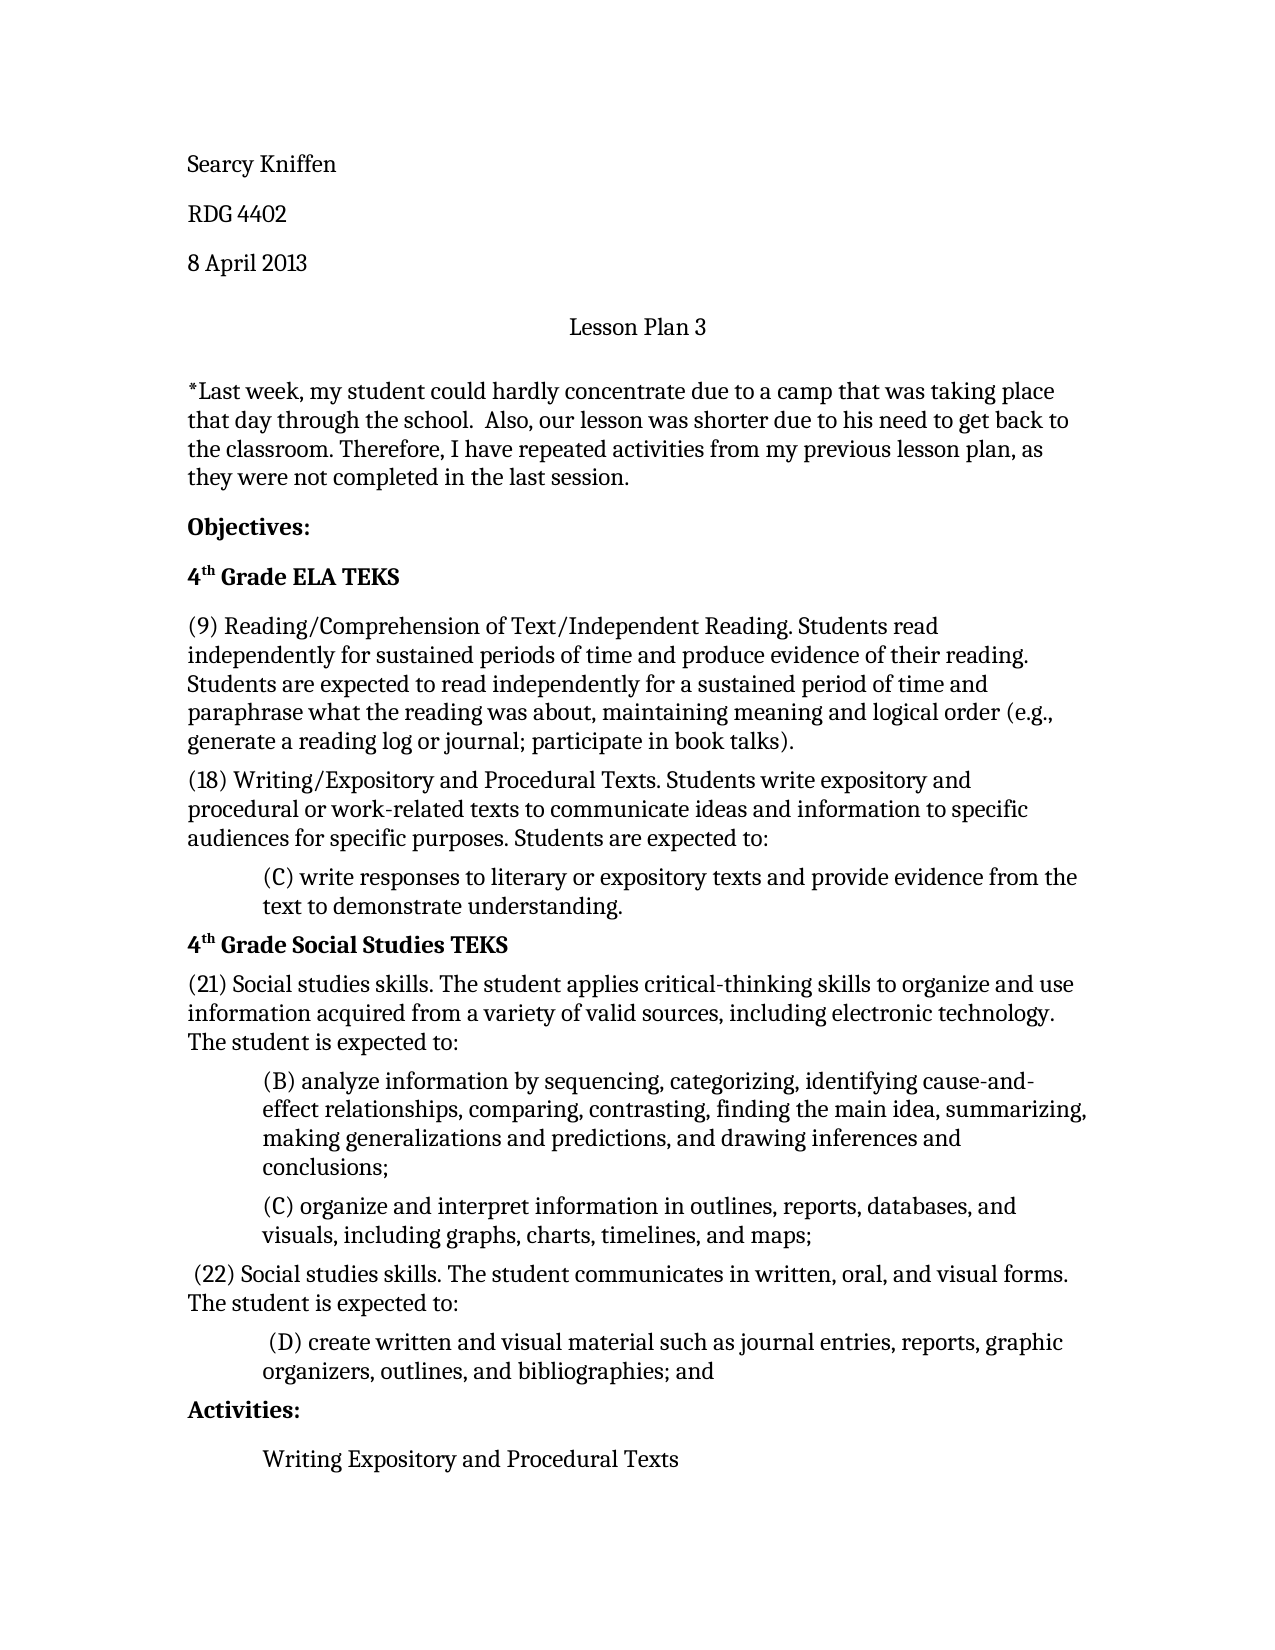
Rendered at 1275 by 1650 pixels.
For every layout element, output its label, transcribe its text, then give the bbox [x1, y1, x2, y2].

text Objectives: [187, 513, 1087, 542]
text (9) Reading/Comprehension of Text/Independent Reading. Students read independently for sustained periods of time and produce evidence of their reading. Students are expected to read independently for a sustained period of time and paraphrase what the reading was about, maintaining meaning and logical order (e.g., generate a reading log or journal; participate in book talks). [187, 612, 1087, 756]
text (B) analyze information by sequencing, categorizing, identifying cause-and-effect relationships, comparing, contrasting, finding the main idea, summarizing, making generalizations and predictions, and drawing inferences and conclusions; [262, 1067, 1087, 1182]
text (C) write responses to literary or expository texts and provide evidence from the text to demonstrate understanding. [262, 863, 1087, 920]
text Writing Expository and Procedural Texts [187, 1445, 1087, 1474]
text Activities: [187, 1396, 1087, 1424]
text (22) Social studies skills. The student communicates in written, oral, and visual forms. The student is expected to: [187, 1260, 1087, 1317]
text (C) organize and interpret information in outlines, reports, databases, and visuals, including graphs, charts, timelines, and maps; [262, 1192, 1087, 1249]
text (21) Social studies skills. The student applies critical-thinking skills to organize and use information acquired from a variety of valid sources, including electronic technology. The student is expected to: [187, 970, 1087, 1056]
text 8 April 2013 [187, 249, 1087, 278]
text *Last week, my student could hardly concentrate due to a camp that was taking place that day through the school. Also, our lesson was shorter due to his need to get back to the classroom. Therefore, I have repeated activities from my previous lesson plan, as they were not completed in the last session. [187, 377, 1087, 492]
text 4th Grade Social Studies TEKS [187, 931, 1087, 959]
text (D) create written and visual material such as journal entries, reports, graphic organizers, outlines, and bibliographies; and [262, 1328, 1087, 1385]
text Searcy Kniffen [187, 150, 1087, 179]
text 4th Grade ELA TEKS [187, 562, 1087, 591]
text (18) Writing/Expository and Procedural Texts. Students write expository and procedural or work-related texts to communicate ideas and information to specific audiences for specific purposes. Students are expected to: [187, 766, 1087, 852]
text Lesson Plan 3 [187, 313, 1087, 342]
text RDG 4402 [187, 199, 1087, 228]
